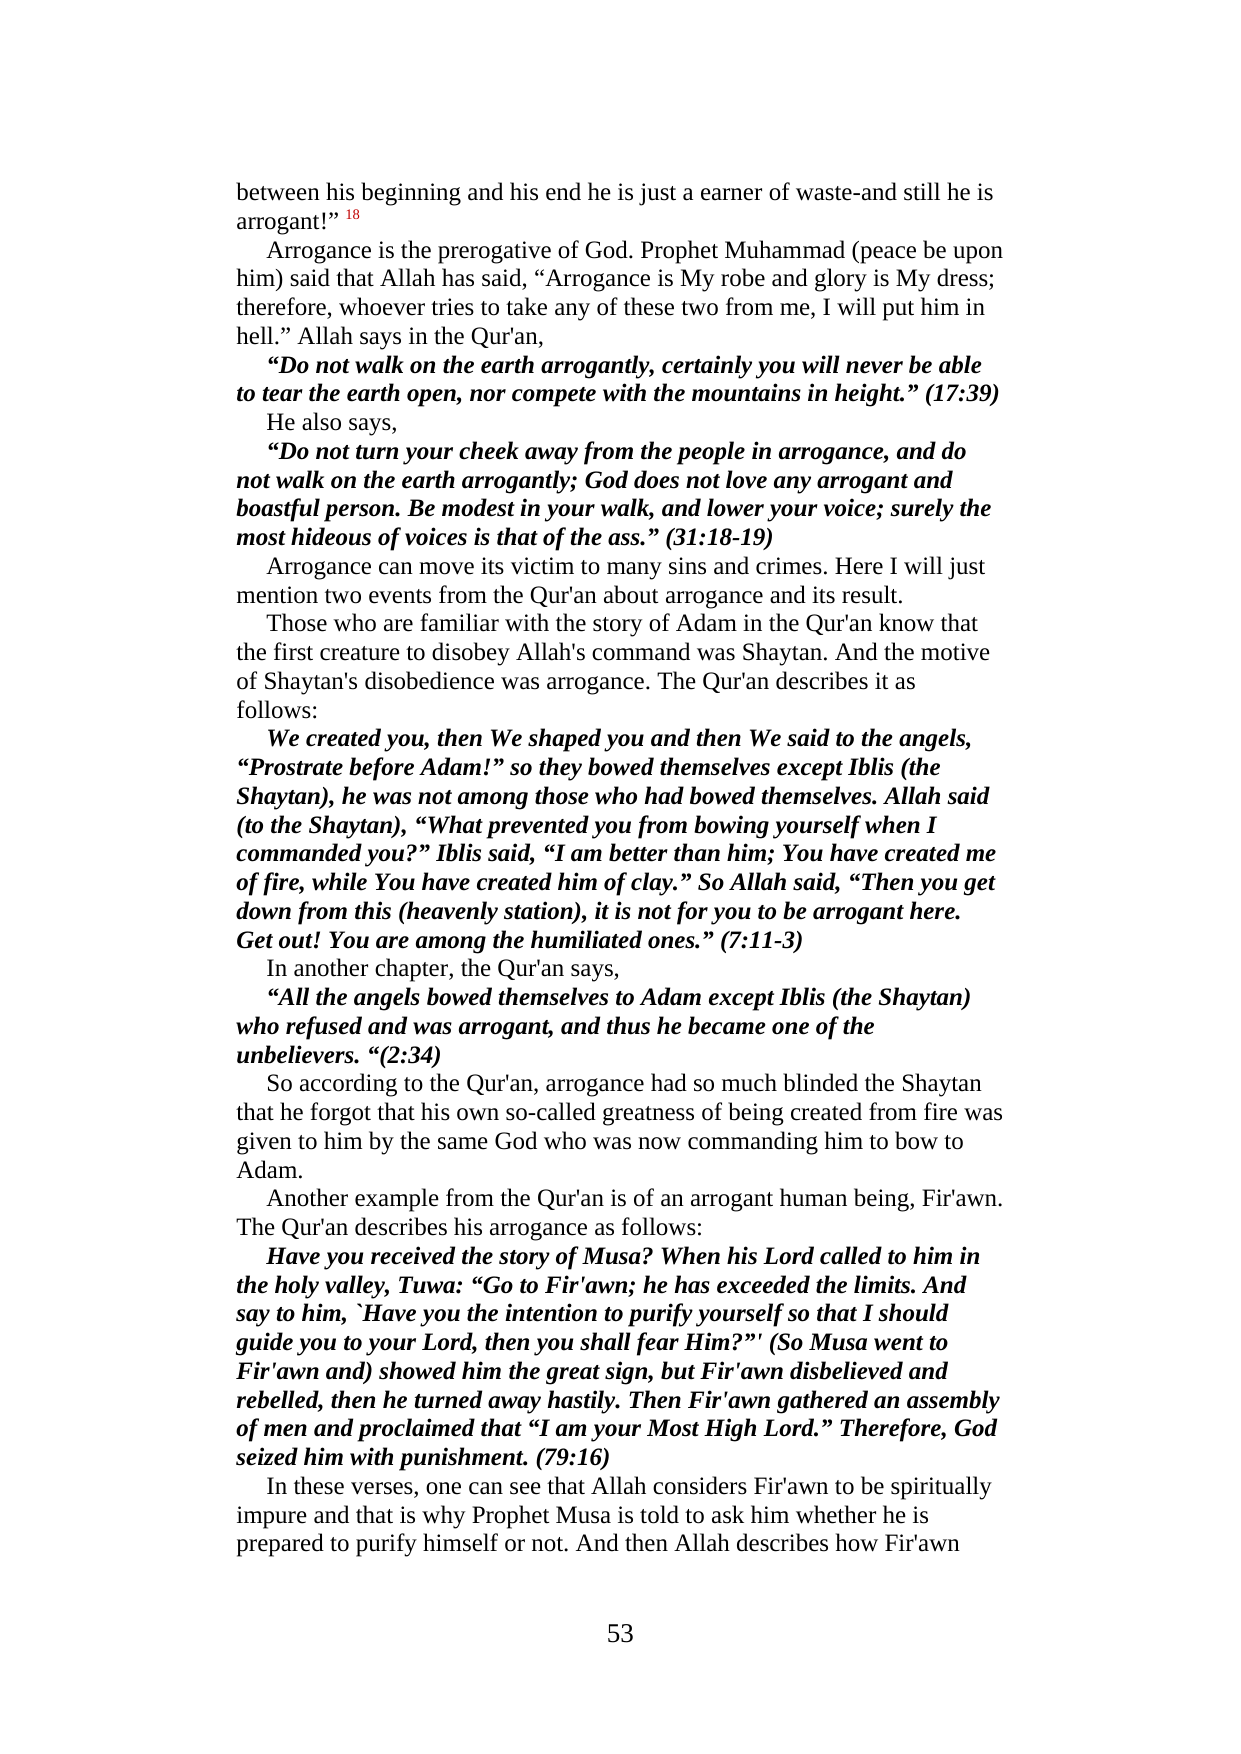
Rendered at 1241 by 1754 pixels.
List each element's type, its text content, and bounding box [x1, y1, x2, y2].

text Arrogance can move its victim to many sins and crimes. Here I will just mention two events from the Qur'an about arrogance and its result. [236, 551, 1004, 608]
text So according to the Qur'an, ar­rogance had so much blinded the Shaytan that he forgot that his own so-called greatness of being created from fire was given to him by the same God who was now commanding him to bow to Adam. [236, 1068, 1004, 1183]
text “Do not walk on the earth arrogantly, certainly you will never be able to tear the earth open, nor compete with the mountains in height.” (17:39) [236, 350, 1004, 407]
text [236, 177, 1004, 235]
text Those who are familiar with the story of Adam in the Qur'an know that the first creature to disobey Allah's command was Shaytan. And the motive of Shaytan's disobedience was arrogance. The Qur'an describes it as follows: [236, 608, 1004, 723]
text “All the angels bowed themselves to Adam except Iblis (the Shaytan) who refused and was arrogant, and thus he became one of the unbelievers. “(2:34) [236, 982, 1004, 1068]
text Have you received the story of Musa? When his Lord called to him in the holy valley, Tuwa: “Go to Fir'awn; he has exceeded the limits. And say to him, `Have you the intention to purify yourself so that I should guide you to your Lord, then you shall fear Him?”' (So Musa went to Fir'awn and) showed him the great sign, but Fir'awn disbelieved and rebelled, then he turned away hastily. Then Fir'awn gathered an assembly of men and proclaimed that “I am your Most High Lord.” Therefore, God seized him with punishment. (79:16) [236, 1241, 1004, 1471]
text “Do not turn your cheek away from the people in arrogance, and do not walk on the earth arrogantly; God does not love any arrogant and boastful person. Be modest in your walk, and lower your voice; surely the most hideous of voices is that of the ass.” (31:18-19) [236, 436, 1004, 551]
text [236, 1471, 1004, 1557]
text Another example from the Qur'an is of an arrogant human being, Fir'awn. The Qur'an describes his ar­rogance as follows: [236, 1183, 1004, 1241]
text We created you, then We shaped you and then We said to the angels, “Prostrate before Adam!” so they bowed themselves except Iblis (the Shaytan), he was not among those who had bowed themselves. Allah said (to the Shaytan), “What prevented you from bowing yourself when I commanded you?” Iblis said, “I am better than him; You have created me of fire, while You have created him of clay.” So Allah said, “Then you get down from this (heavenly station), it is not for you to be arrogant here. Get out! You are among the humiliated ones.” (7:11-3) [236, 723, 1004, 953]
text Arrogance is the prerogative of God. Prophet Muham­mad (peace be upon him) said that Allah has said, “Ar­rogance is My robe and glory is My dress; therefore, whoever tries to take any of these two from me, I will put him in hell.” Allah says in the Qur'an, [236, 235, 1004, 350]
text He also says, [236, 407, 1004, 436]
text In another chapter, the Qur'an says, [236, 953, 1004, 982]
